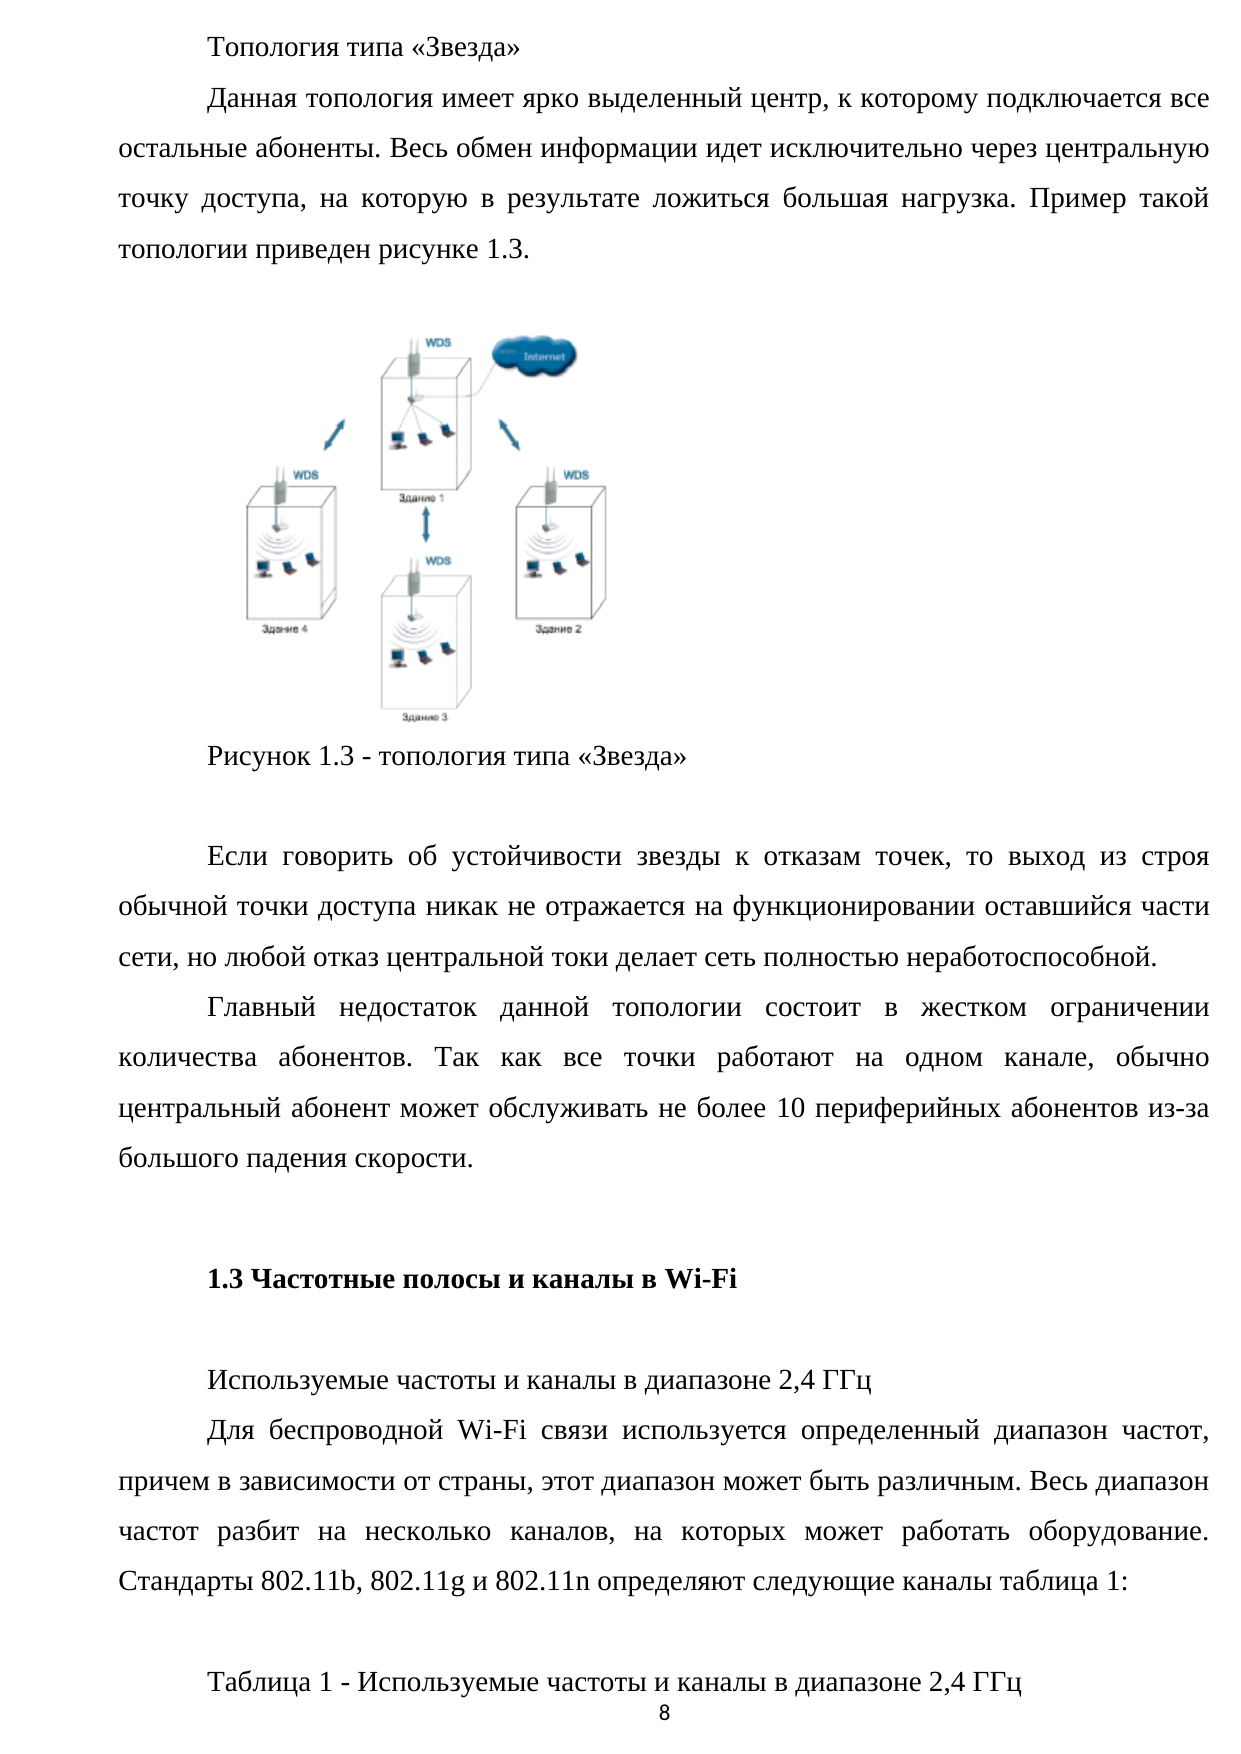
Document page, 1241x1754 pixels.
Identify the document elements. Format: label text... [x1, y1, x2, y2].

text Если говорить об устойчивости звезды к отказам точек, то выход из строя обычной точки доступа никак не отражается на функционировании оставшийся части сети, но любой отказ центральной токи делает сеть полностью неработоспособной. [118, 838, 1211, 972]
text Таблица 1 - Используемые частоты и каналы в диапазоне 2,4 ГГц [118, 1664, 1211, 1698]
subtitle 1.3 Частотные полосы и каналы в Wi-Fi [118, 1262, 1211, 1295]
text Рисунок 1.3 - топология типа «Звезда» [118, 738, 1211, 771]
text Топология типа «Звезда» [118, 29, 1211, 63]
text Для беспроводной Wi-Fi связи используется определенный диапазон частот, причем в зависимости от страны, этот диапазон может быть различным. Весь диапазон частот разбит на несколько каналов, на которых может работать оборудование. Стандарты 802.11b, 802.11g и 802.11n определяют следующие каналы таблица 1: [118, 1412, 1211, 1597]
text Главный недостаток данной топологии состоит в жестком ограничении количества абонентов. Так как все точки работают на одном канале, обычно центральный абонент может обслуживать не более 10 периферийных абонентов из-за большого падения скорости. [118, 989, 1211, 1174]
text Используемые частоты и каналы в диапазоне 2,4 ГГц [118, 1362, 1211, 1396]
picture [206, 331, 652, 724]
text Данная топология имеет ярко выделенный центр, к которому подключается все остальные абоненты. Весь обмен информации идет исключительно через центральную точку доступа, на которую в результате ложиться большая нагрузка. Пример такой топологии приведен рисунке 1.3. [118, 80, 1211, 264]
